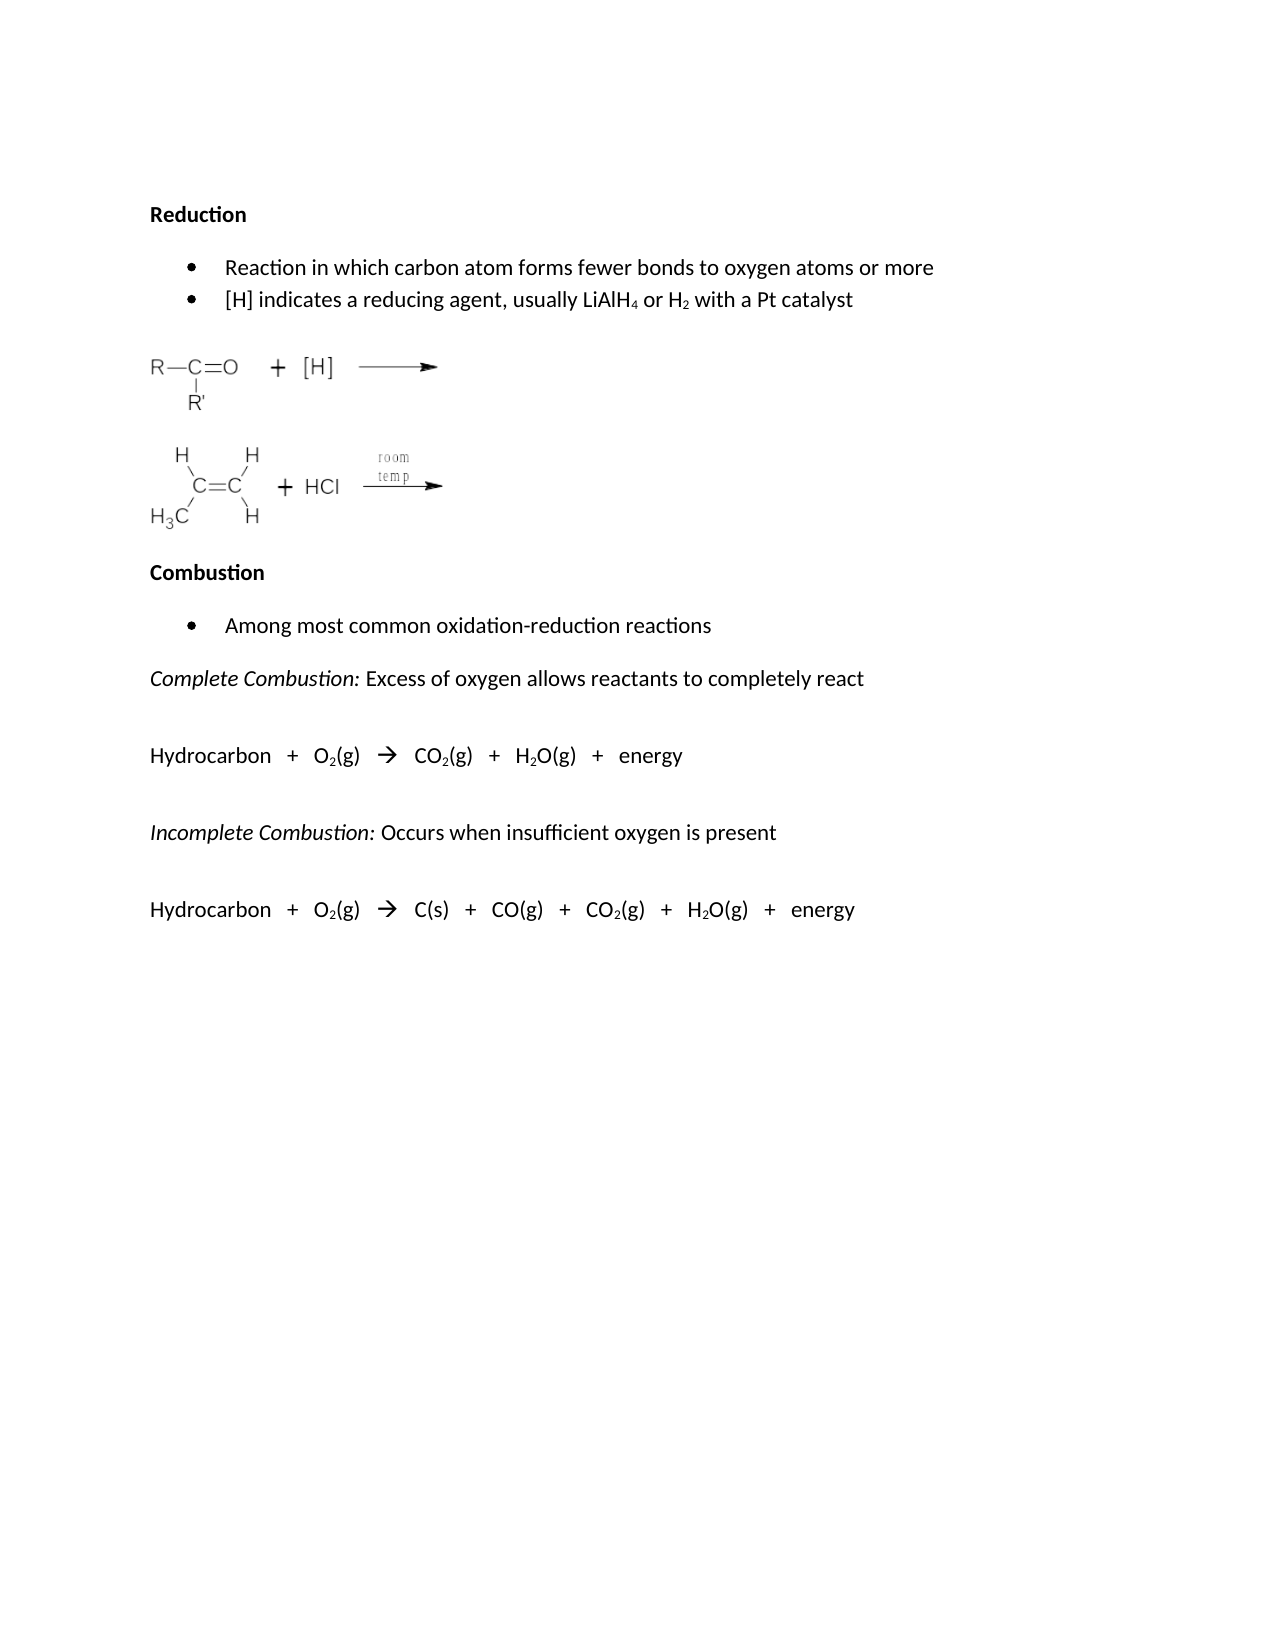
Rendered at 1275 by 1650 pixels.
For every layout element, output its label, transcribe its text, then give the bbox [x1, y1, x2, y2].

list Reaction in which carbon atom forms fewer bonds to oxygen atoms or more [187, 253, 1125, 281]
list [H] indicates a reducing agent, usually LiAlH4 or H2 with a Pt catalyst [187, 285, 1125, 313]
text Combustion [150, 558, 1125, 586]
list Among most common oxidation-reduction reactions [187, 611, 1125, 639]
text Reduction [150, 200, 1125, 228]
text Incomplete Combustion: Occurs when insufficient oxygen is present [150, 818, 1125, 846]
text Complete Combustion: Excess of oxygen allows reactants to completely react [150, 664, 1125, 692]
text Hydrocarbon + O2(g) C(s) + CO(g) + CO2(g) + H2O(g) + energy [150, 895, 1125, 923]
text Hydrocarbon + O2(g) CO2(g) + H2O(g) + energy [150, 741, 1125, 769]
